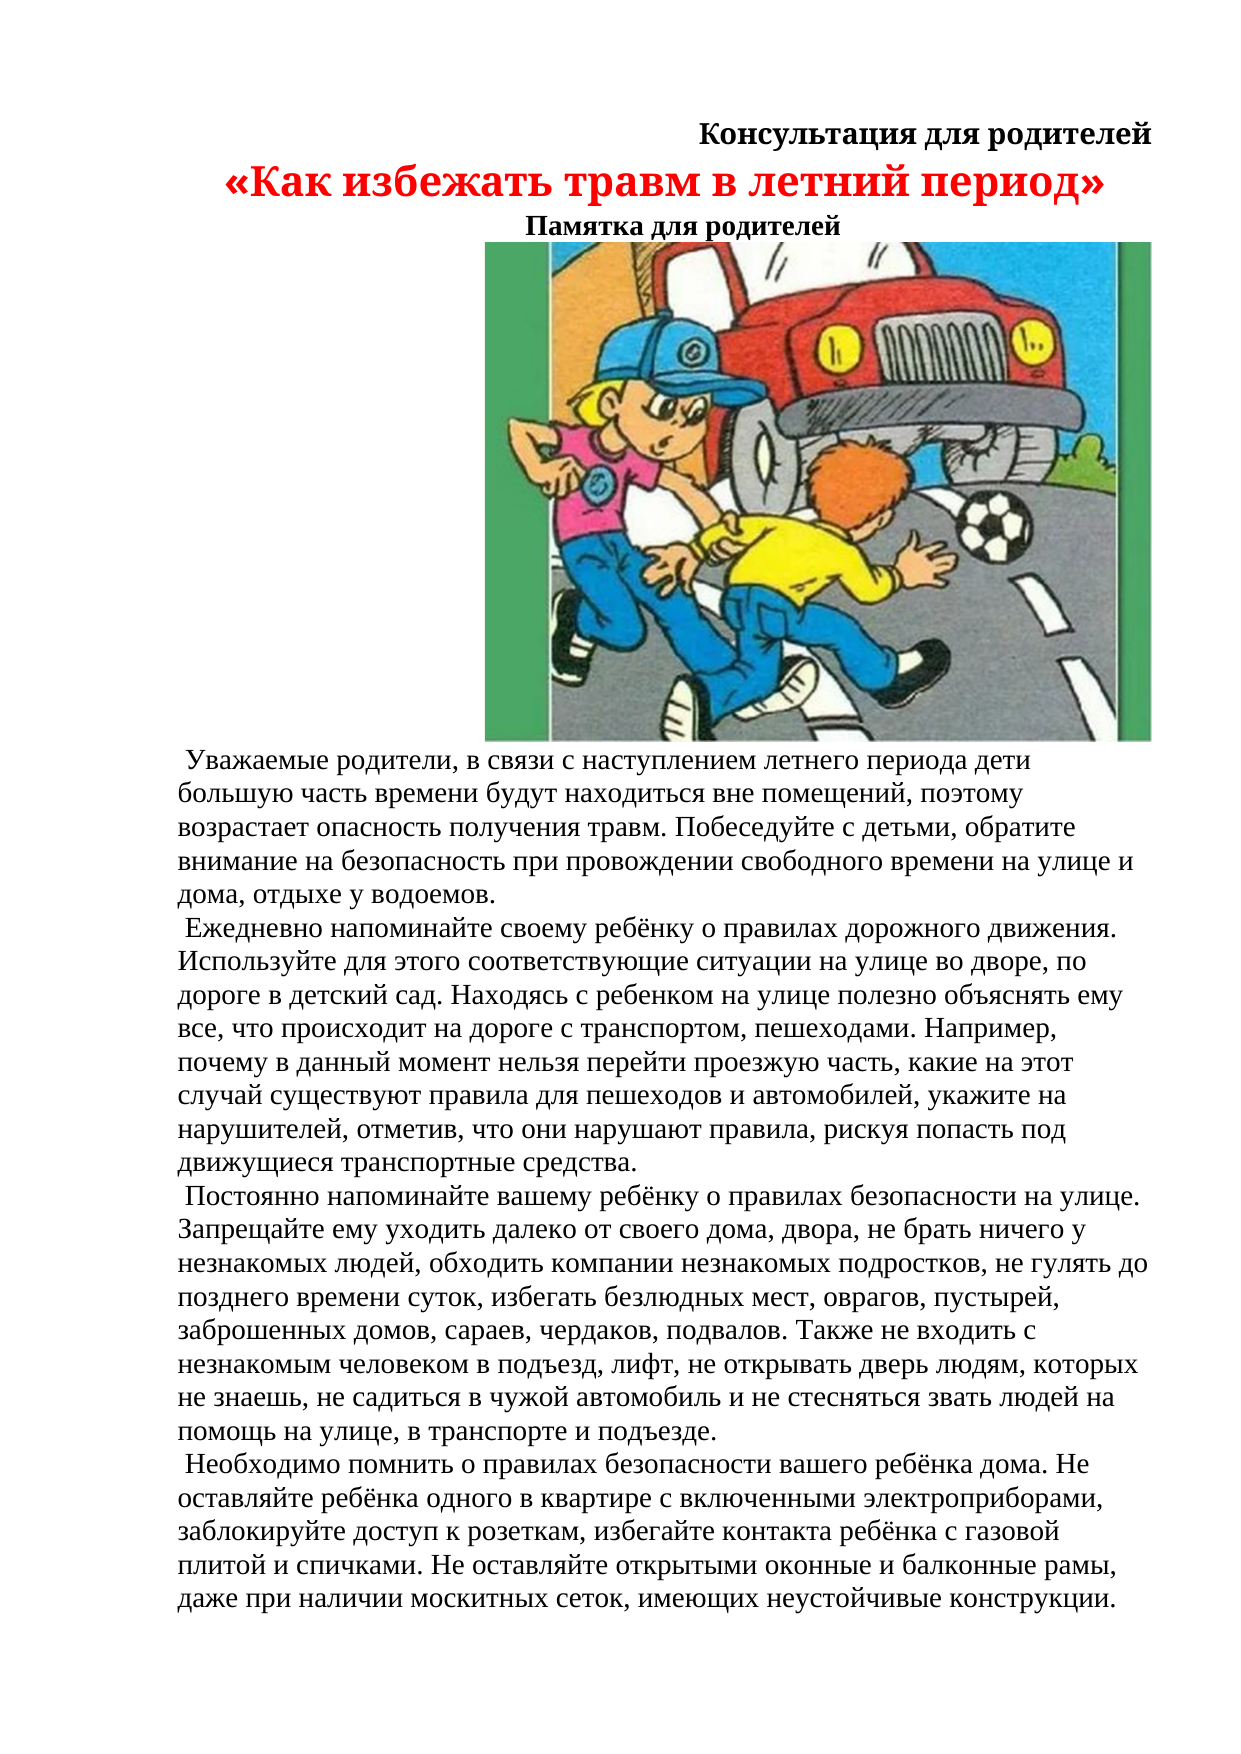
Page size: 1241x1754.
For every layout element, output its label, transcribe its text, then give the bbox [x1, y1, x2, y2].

text Памятка для родителей [177, 208, 1152, 242]
text Постоянно напоминайте вашему ребёнку о правилах безопасности на улице. Запрещайте ему уходить далеко от своего дома, двора, не брать ничего у незнакомых людей, обходить компании незнакомых подростков, не гулять до позднего времени суток, избегать безлюдных мест, оврагов, пустырей, заброшенных домов, сараев, чердаков, подвалов. Также не входить с незнакомым человеком в подъезд, лифт, не открывать дверь людям, которых не знаешь, не садиться в чужой автомобиль и не стесняться звать людей на помощь на улице, в транспорте и подъезде. [177, 1178, 1152, 1446]
text Консультация для родителей [177, 118, 1152, 152]
text Ежедневно напоминайте своему ребёнку о правилах дорожного движения. Используйте для этого соответствующие ситуации на улице во дворе, по дороге в детский сад. Находясь с ребенком на улице полезно объяснять ему все, что происходит на дороге с транспортом, пешеходами. Например, почему в данный момент нельзя перейти проезжую часть, какие на этот случай существуют правила для пешеходов и автомобилей, укажите на нарушителей, отметив, что они нарушают правила, рискуя попасть под движущиеся транспортные средства. [177, 910, 1152, 1178]
picture [484, 242, 1152, 742]
text «Как избежать травм в летний период» [177, 152, 1152, 208]
text Уважаемые родители, в связи с наступлением летнего периода дети большую часть времени будут находиться вне помещений, поэтому возрастает опасность получения травм. Побеседуйте с детьми, обратите внимание на безопасность при провождении свободного времени на улице и дома, отдыхе у водоемов. [177, 742, 1152, 910]
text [177, 1446, 1152, 1614]
